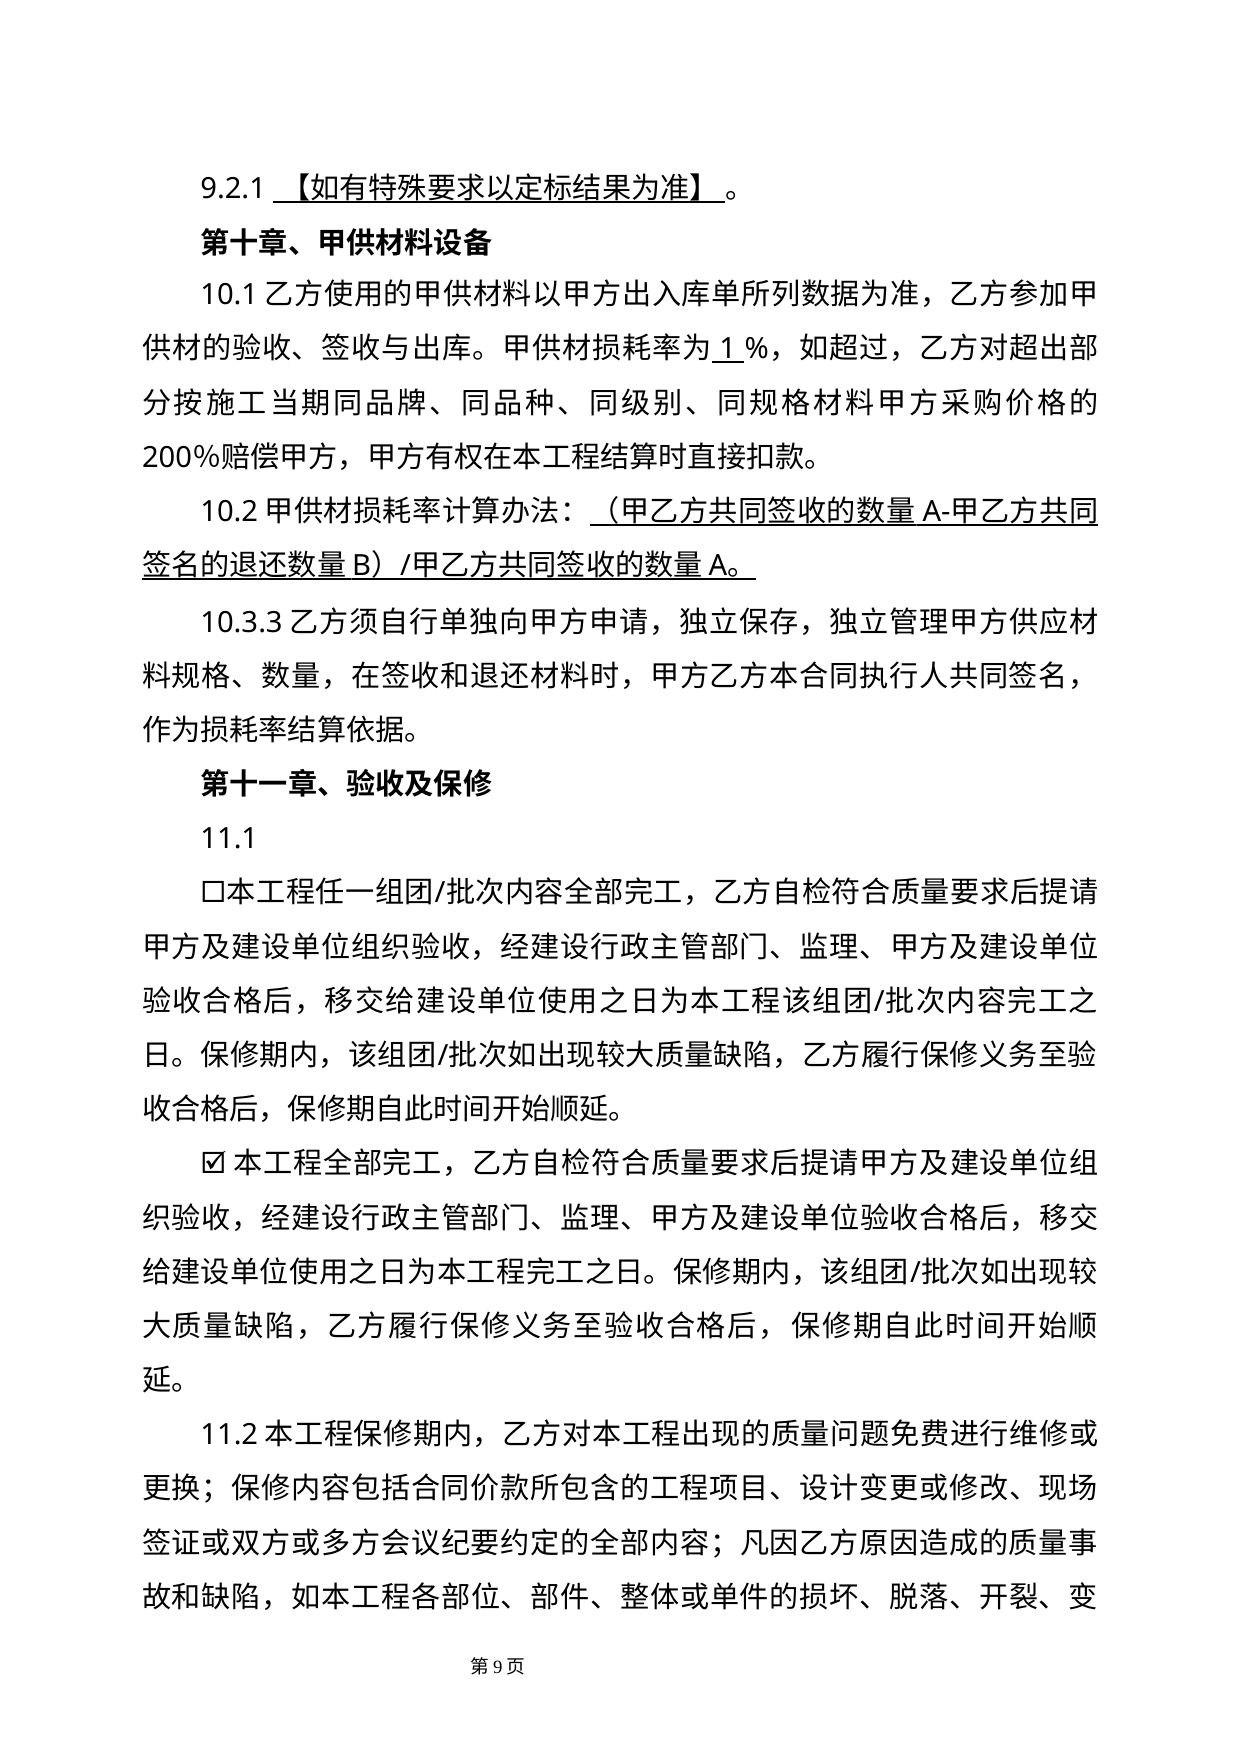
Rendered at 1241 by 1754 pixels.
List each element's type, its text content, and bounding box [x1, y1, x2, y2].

text 10.1乙方使用的甲供材料以甲方出入库单所列数据为准，乙方参加甲供材的验收、签收与出库。甲供材损耗率为 1 %，如超过，乙方对超出部分按施工当期同品牌、同品种、同级别、同规格材料甲方采购价格的200％赔偿甲方，甲方有权在本工程结算时直接扣款。 [142, 261, 1098, 478]
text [142, 1399, 1098, 1616]
text 本工程任一组团/批次内容全部完工，乙方自检符合质量要求后提请甲方及建设单位组织验收，经建设行政主管部门、监理、甲方及建设单位验收合格后，移交给建设单位使用之日为本工程该组团/批次内容完工之日。保修期内，该组团/批次如出现较大质量缺陷，乙方履行保修义务至验收合格后，保修期自此时间开始顺延。 [142, 857, 1098, 1128]
text 9.2.1 【如有特殊要求以定标结果为准】 。 [142, 153, 1098, 207]
text 11.1 [142, 803, 1098, 857]
text 10.3.3乙方须自行单独向甲方申请，独立保存，独立管理甲方供应材料规格、数量，在签收和退还材料时，甲方乙方本合同执行人共同签名，作为损耗率结算依据。 [142, 586, 1098, 749]
text 第十章、甲供材料设备 [142, 207, 1098, 261]
text 10.2甲供材损耗率计算办法：（甲乙方共同签收的数量A-甲乙方共同签名的退还数量B）/甲乙方共同签收的数量A。 [142, 478, 1098, 586]
text 第十一章、验收及保修 [142, 749, 1098, 803]
text 本工程全部完工，乙方自检符合质量要求后提请甲方及建设单位组织验收，经建设行政主管部门、监理、甲方及建设单位验收合格后，移交给建设单位使用之日为本工程完工之日。保修期内，该组团/批次如出现较大质量缺陷，乙方履行保修义务至验收合格后，保修期自此时间开始顺延。 [142, 1128, 1098, 1399]
